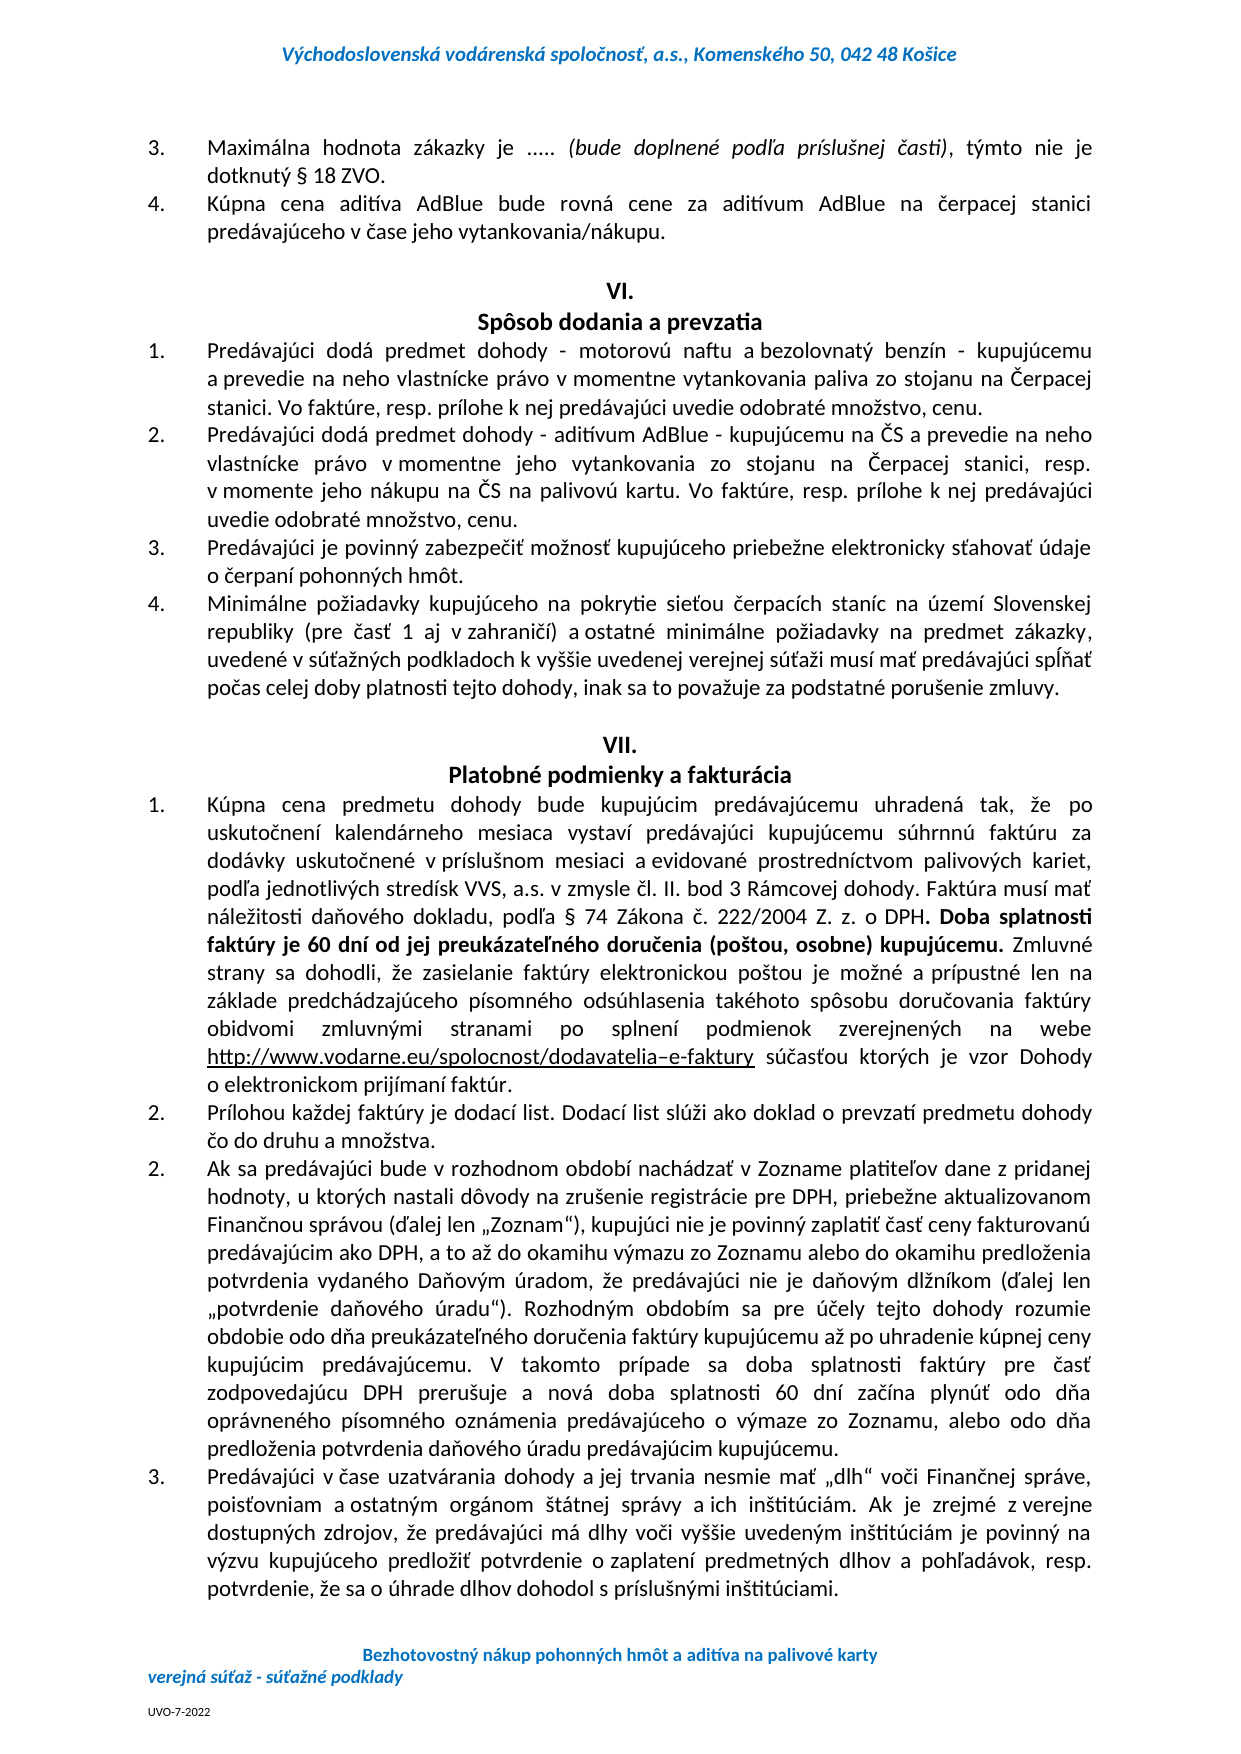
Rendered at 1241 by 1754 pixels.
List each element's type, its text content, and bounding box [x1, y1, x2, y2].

text Platobné podmienky a fakturácia [148, 759, 1092, 790]
text 2. Ak sa predávajúci bude v rozhodnom období nachádzať v Zozname platiteľov dane z pridanej hodnoty, u ktorých nastali dôvody na zrušenie registrácie pre DPH, priebežne aktualizovanom Finančnou správou (ďalej len „Zoznam“), kupujúci nie je povinný zaplatiť časť ceny fakturovanú predávajúcim ako DPH, a to až do okamihu výmazu zo Zoznamu alebo do okamihu predloženia potvrdenia vydaného Daňovým úradom, že predávajúci nie je daňovým dlžníkom (ďalej len „potvrdenie daňového úradu“). Rozhodným obdobím sa pre účely tejto dohody rozumie obdobie odo dňa preukázateľného doručenia faktúry kupujúcemu až po uhradenie kúpnej ceny kupujúcim predávajúcemu. V takomto prípade sa doba splatnosti faktúry pre časť zodpovedajúcu DPH prerušuje a nová doba splatnosti 60 dní začína plynúť odo dňa oprávneného písomného oznámenia predávajúceho o výmaze zo Zoznamu, alebo odo dňa predloženia potvrdenia daňového úradu predávajúcim kupujúcemu. [148, 1154, 1092, 1462]
list Minimálne požiadavky kupujúceho na pokrytie sieťou čerpacích staníc na území Slovenskej republiky (pre časť 1 aj v zahraničí) a ostatné minimálne požiadavky na predmet zákazky, uvedené v súťažných podkladoch k vyššie uvedenej verejnej súťaži musí mať predávajúci spĺňať počas celej doby platnosti tejto dohody, inak sa to považuje za podstatné porušenie zmluvy. [148, 589, 1092, 701]
list Kúpna cena predmetu dohody bude kupujúcim predávajúcemu uhradená tak, že po uskutočnení kalendárneho mesiaca vystaví predávajúci kupujúcemu súhrnnú faktúru za dodávky uskutočnené v príslušnom mesiaci a evidované prostredníctvom palivových kariet, podľa jednotlivých stredísk VVS, a.s. v zmysle čl. II. bod 3 Rámcovej dohody. Faktúra musí mať náležitosti daňového dokladu, podľa § 74 Zákona č. 222/2004 Z. z. o DPH. Doba splatnosti faktúry je 60 dní od jej preukázateľného doručenia (poštou, osobne) kupujúcemu. Zmluvné strany sa dohodli, že zasielanie faktúry elektronickou poštou je možné a prípustné len na základe predchádzajúceho písomného odsúhlasenia takéhoto spôsobu doručovania faktúry obidvomi zmluvnými stranami po splnení podmienok zverejnených na webe http://www.vodarne.eu/spolocnost/dodavatelia–e-faktury súčasťou ktorých je vzor Dohody o elektronickom prijímaní faktúr. [148, 790, 1092, 1098]
list Prílohou každej faktúry je dodací list. Dodací list slúži ako doklad o prevzatí predmetu dohody čo do druhu a množstva. [148, 1098, 1092, 1154]
text Spôsob dodania a prevzatia [148, 306, 1092, 337]
text VII. [148, 729, 1092, 759]
list Predávajúci dodá predmet dohody - aditívum AdBlue - kupujúcemu na ČS a prevedie na neho vlastnícke právo v momentne jeho vytankovania zo stojanu na Čerpacej stanici, resp. v momente jeho nákupu na ČS na palivovú kartu. Vo faktúre, resp. prílohe k nej predávajúci uvedie odobraté množstvo, cenu. [148, 421, 1092, 533]
list Kúpna cena aditíva AdBlue bude rovná cene za aditívum AdBlue na čerpacej stanici predávajúceho v čase jeho vytankovania/nákupu. [148, 189, 1092, 245]
text VI. [148, 276, 1092, 306]
text 3. Predávajúci v čase uzatvárania dohody a jej trvania nesmie mať „dlh“ voči Finančnej správe, poisťovniam a ostatným orgánom štátnej správy a ich inštitúciám. Ak je zrejmé z verejne dostupných zdrojov, že predávajúci má dlhy voči vyššie uvedeným inštitúciám je povinný na výzvu kupujúceho predložiť potvrdenie o zaplatení predmetných dlhov a pohľadávok, resp. potvrdenie, že sa o úhrade dlhov dohodol s príslušnými inštitúciami. [148, 1462, 1092, 1602]
list Predávajúci dodá predmet dohody - motorovú naftu a bezolovnatý benzín - kupujúcemu a prevedie na neho vlastnícke právo v momentne vytankovania paliva zo stojanu na Čerpacej stanici. Vo faktúre, resp. prílohe k nej predávajúci uvedie odobraté množstvo, cenu. [148, 337, 1092, 421]
list Maximálna hodnota zákazky je ..... (bude doplnené podľa príslušnej časti), týmto nie je dotknutý § 18 ZVO. [148, 133, 1092, 189]
list Predávajúci je povinný zabezpečiť možnosť kupujúceho priebežne elektronicky sťahovať údaje o čerpaní pohonných hmôt. [148, 533, 1092, 589]
